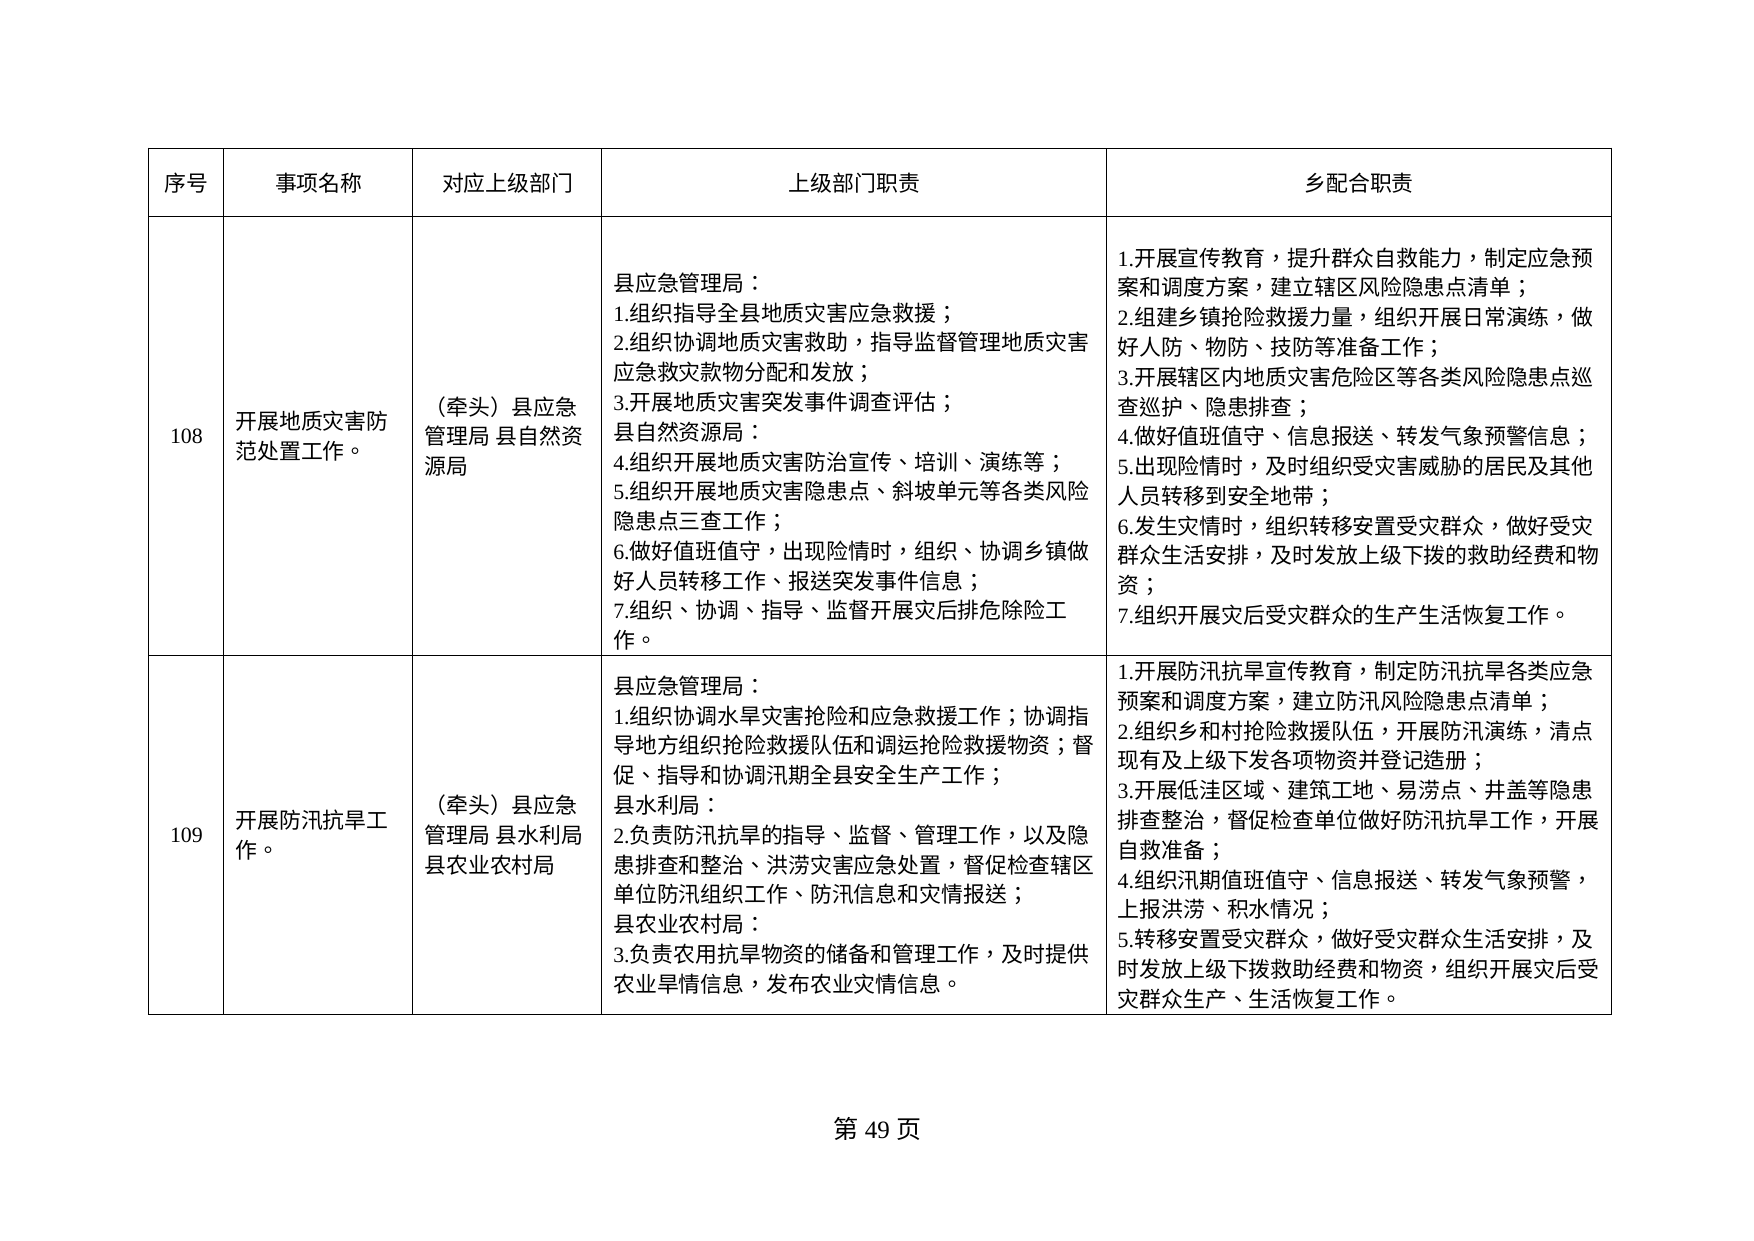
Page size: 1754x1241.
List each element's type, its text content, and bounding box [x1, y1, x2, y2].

table_cell 县应急管理局： 1.组织指导全县地质灾害应急救援； 2.组织协调地质灾害救助，指导监督管理地质灾害应急救灾款物分配和发放； 3.开展地质灾害突发事件调查评估； 县自然资源局： 4.组织开展地质灾害防治宣传、培训、演练等； 5.组织开展地质灾害隐患点、斜坡单元等各类风险隐患点三查工作； 6.做好值班值守，出现险情时，组织、协调乡镇做好人员转移工作、报送突发事件信息； 7.组织、协调、指导、监督开展灾后排危除险工作。 [602, 217, 1106, 655]
table_cell （牵头）县应急管理局 县水利局 县农业农村局 [413, 656, 601, 1013]
table_header 对应上级部门 [413, 149, 601, 216]
table_cell 1.开展宣传教育，提升群众自救能力，制定应急预案和调度方案，建立辖区风险隐患点清单； 2.组建乡镇抢险救援力量，组织开展日常演练，做好人防、物防、技防等准备工作； 3.开展辖区内地质灾害危险区等各类风险隐患点巡查巡护、隐患排查； 4.做好值班值守、信息报送、转发气象预警信息； 5.出现险情时，及时组织受灾害威胁的居民及其他人员转移到安全地带； 6.发生灾情时，组织转移安置受灾群众，做好受灾群众生活安排，及时发放上级下拨的救助经费和物资； 7.组织开展灾后受灾群众的生产生活恢复工作。 [1107, 217, 1611, 655]
table_header 上级部门职责 [602, 149, 1106, 216]
table_cell 县应急管理局： 1.组织协调水旱灾害抢险和应急救援工作；协调指导地方组织抢险救援队伍和调运抢险救援物资；督促、指导和协调汛期全县安全生产工作； 县水利局： 2.负责防汛抗旱的指导、监督、管理工作，以及隐患排查和整治、洪涝灾害应急处置，督促检查辖区单位防汛组织工作、防汛信息和灾情报送； 县农业农村局： 3.负责农用抗旱物资的储备和管理工作，及时提供农业旱情信息，发布农业灾情信息。 [602, 656, 1106, 1013]
table_header 乡配合职责 [1107, 149, 1611, 216]
table_cell 开展地质灾害防范处置工作。 [224, 217, 412, 655]
table_header 序号 [149, 149, 223, 216]
table_cell （牵头）县应急管理局 县自然资源局 [413, 217, 601, 655]
table_cell 109 [149, 656, 223, 1013]
table_cell 1.开展防汛抗旱宣传教育，制定防汛抗旱各类应急预案和调度方案，建立防汛风险隐患点清单； 2.组织乡和村抢险救援队伍，开展防汛演练，清点现有及上级下发各项物资并登记造册； 3.开展低洼区域、建筑工地、易涝点、井盖等隐患排查整治，督促检查单位做好防汛抗旱工作，开展自救准备； 4.组织汛期值班值守、信息报送、转发气象预警，上报洪涝、积水情况； 5.转移安置受灾群众，做好受灾群众生活安排，及时发放上级下拨救助经费和物资，组织开展灾后受灾群众生产、生活恢复工作。 [1107, 656, 1611, 1013]
table_cell 108 [149, 217, 223, 655]
table_cell 开展防汛抗旱工作。 [224, 656, 412, 1013]
table_header 事项名称 [224, 149, 412, 216]
